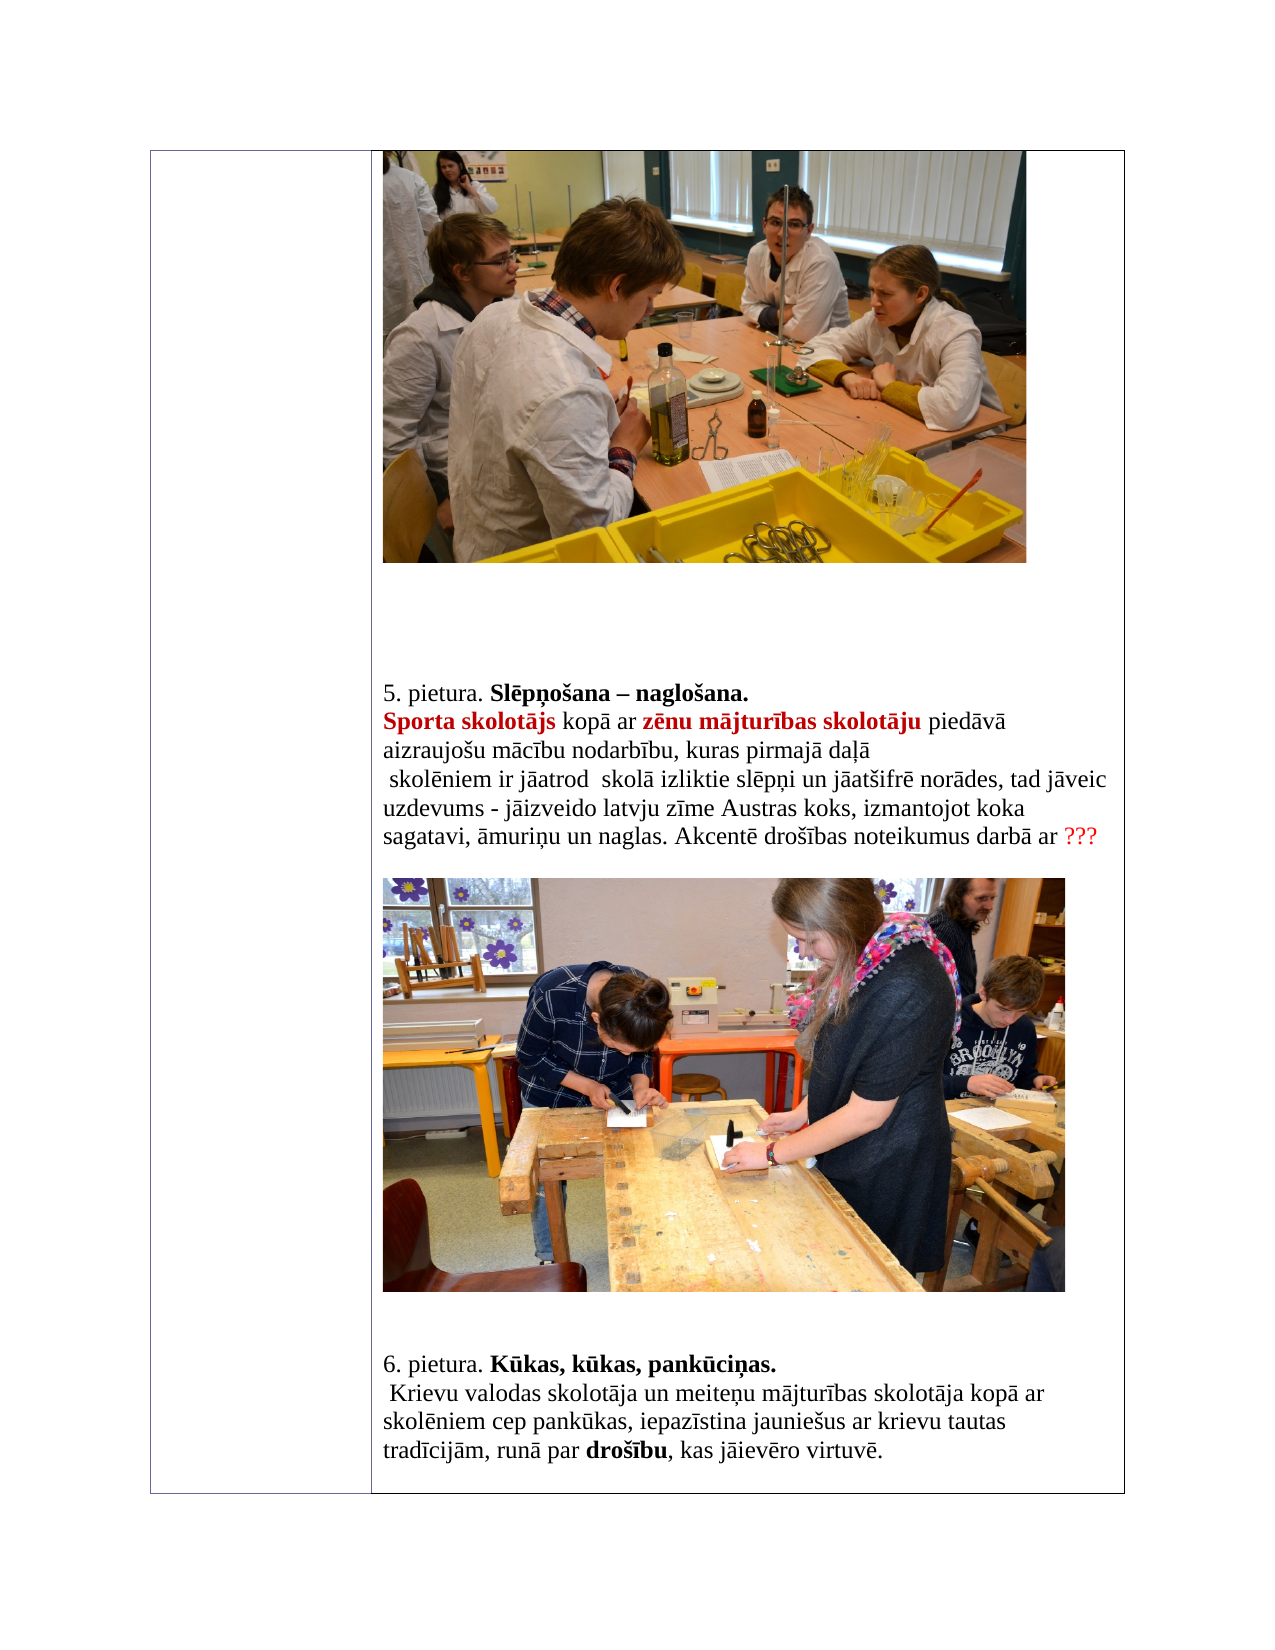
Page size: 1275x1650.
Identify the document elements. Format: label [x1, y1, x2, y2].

table_cell [151, 151, 371, 1493]
table_cell [372, 151, 1124, 1493]
picture [382, 878, 1066, 1292]
picture [382, 151, 1027, 563]
